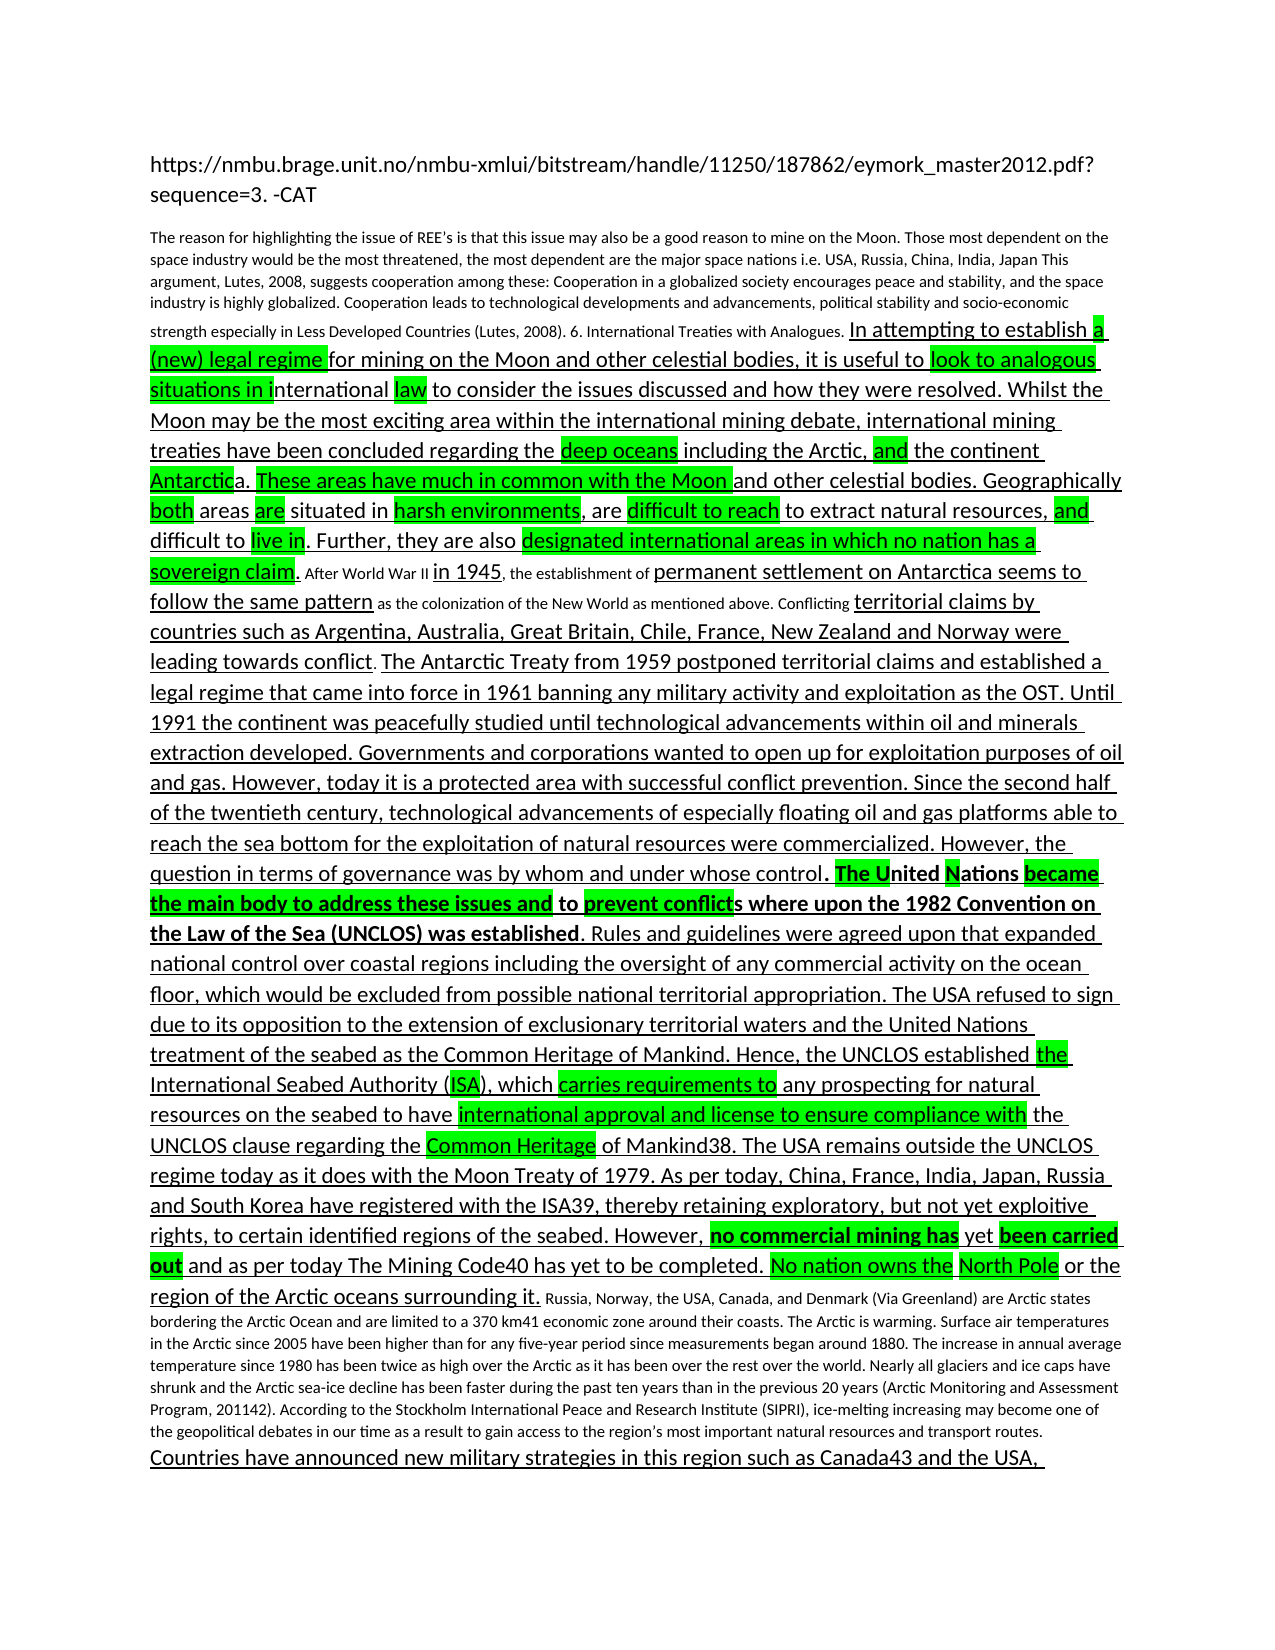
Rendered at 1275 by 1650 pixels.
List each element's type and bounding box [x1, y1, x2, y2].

text [150, 227, 1125, 1471]
text [150, 150, 1125, 208]
